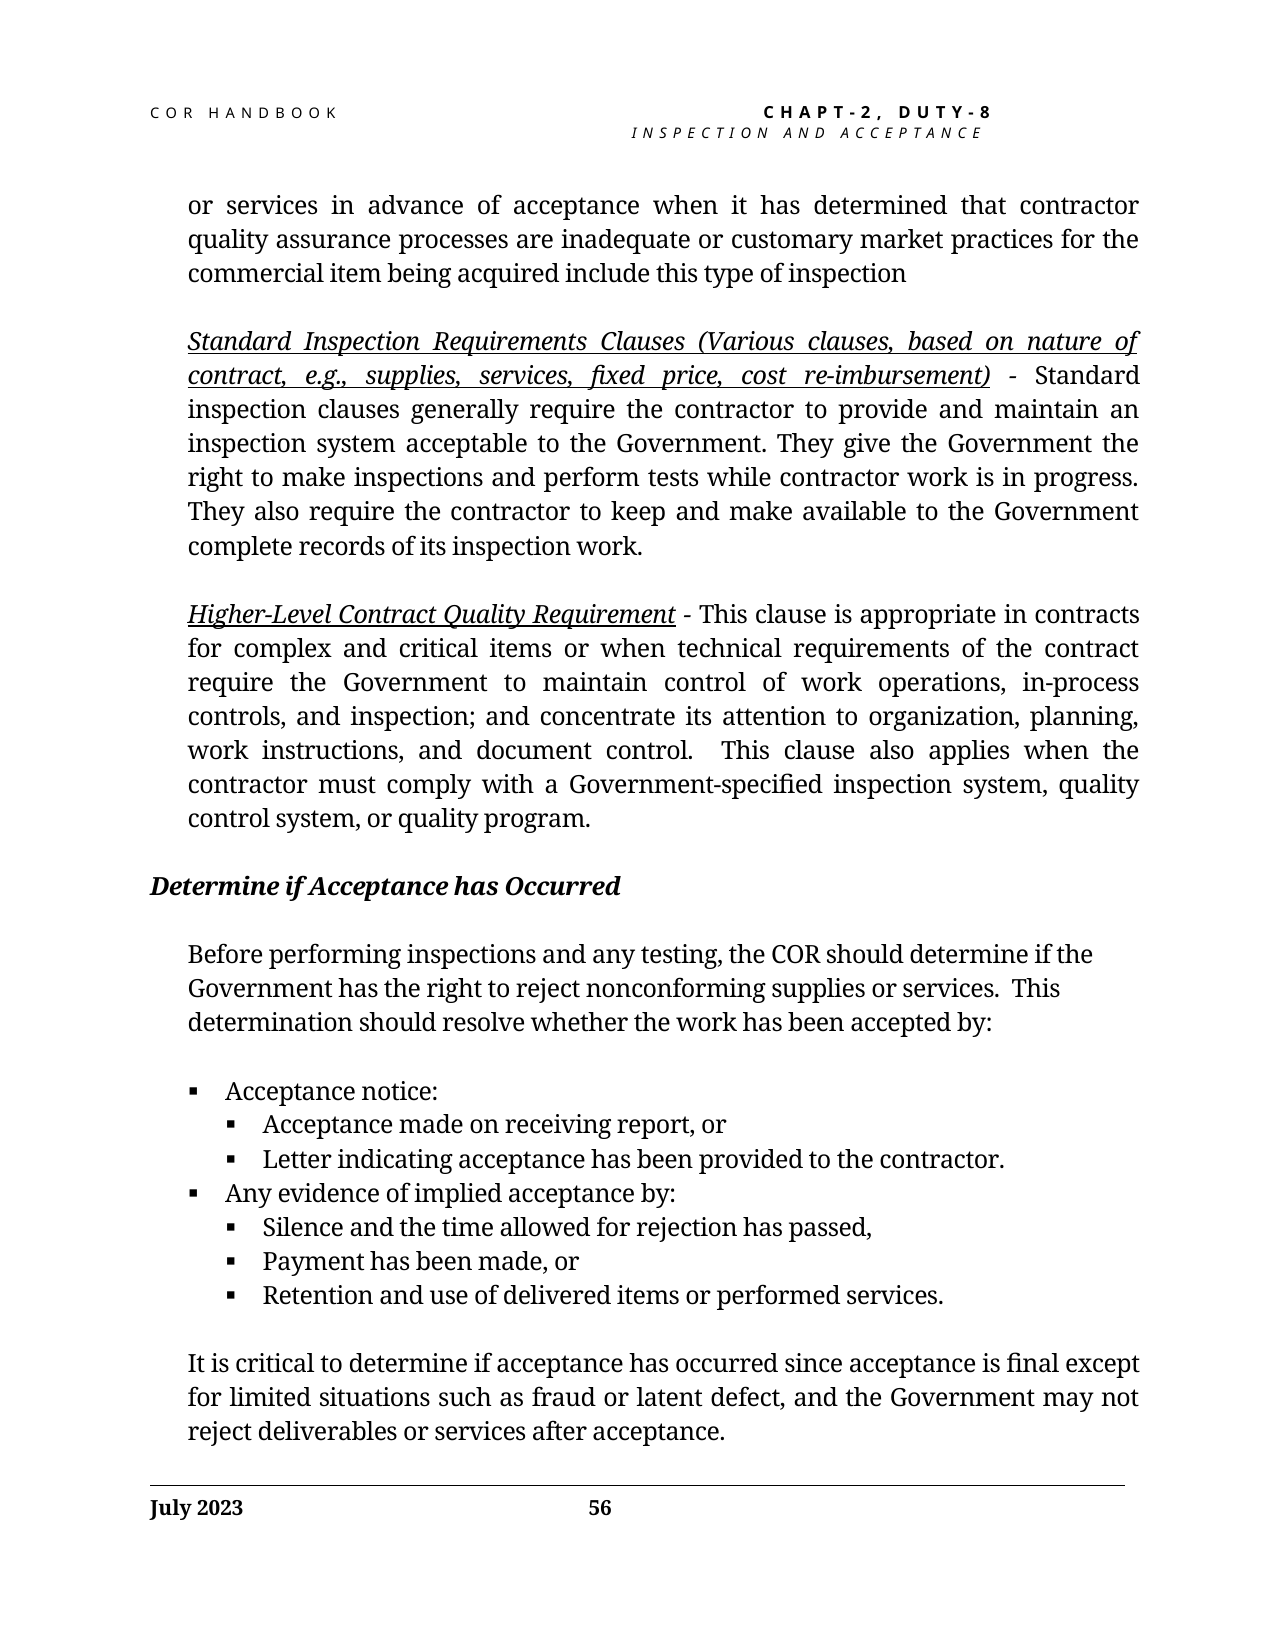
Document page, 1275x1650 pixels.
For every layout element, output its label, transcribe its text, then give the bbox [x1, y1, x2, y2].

text Before performing inspections and any testing, the COR should determine if the Government has the right to reject nonconforming supplies or services. This determination should resolve whether the work has been accepted by: [187, 937, 1140, 1039]
list Acceptance made on receiving report, or [225, 1107, 1125, 1141]
text Standard Inspection Requirements Clauses (Various clauses, based on nature of contract, e.g., supplies, services, fixed price, cost re-imbursement) - Standard inspection clauses generally require the contractor to provide and maintain an inspection system acceptable to the Government. They give the Government the right to make inspections and perform tests while contractor work is in progress. They also require the contractor to keep and make available to the Government complete records of its inspection work. [187, 332, 1140, 562]
list Silence and the time allowed for rejection has passed, [225, 1209, 1125, 1243]
text Higher-Level Contract Quality Requirement - This clause is appropriate in contracts for complex and critical items or when technical requirements of the contract require the Government to maintain control of work operations, in-process controls, and inspection; and concentrate its attention to organization, planning, work instructions, and document control. This clause also applies when the contractor must comply with a Government-specified inspection system, quality control system, or quality program. [187, 596, 1140, 835]
text Determine if Acceptance has Occurred [150, 869, 1125, 903]
text It is critical to determine if acceptance has occurred since acceptance is final except for limited situations such as fraud or latent defect, and the Government may not reject deliverables or services after acceptance. [187, 1346, 1140, 1448]
list Letter indicating acceptance has been provided to the contractor. [225, 1141, 1125, 1175]
list Acceptance notice: [187, 1073, 1125, 1107]
list Payment has been made, or [225, 1243, 1125, 1277]
list Retention and use of delivered items or performed services. [225, 1277, 1125, 1312]
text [187, 187, 1140, 290]
list Any evidence of implied acceptance by: [187, 1175, 1125, 1209]
